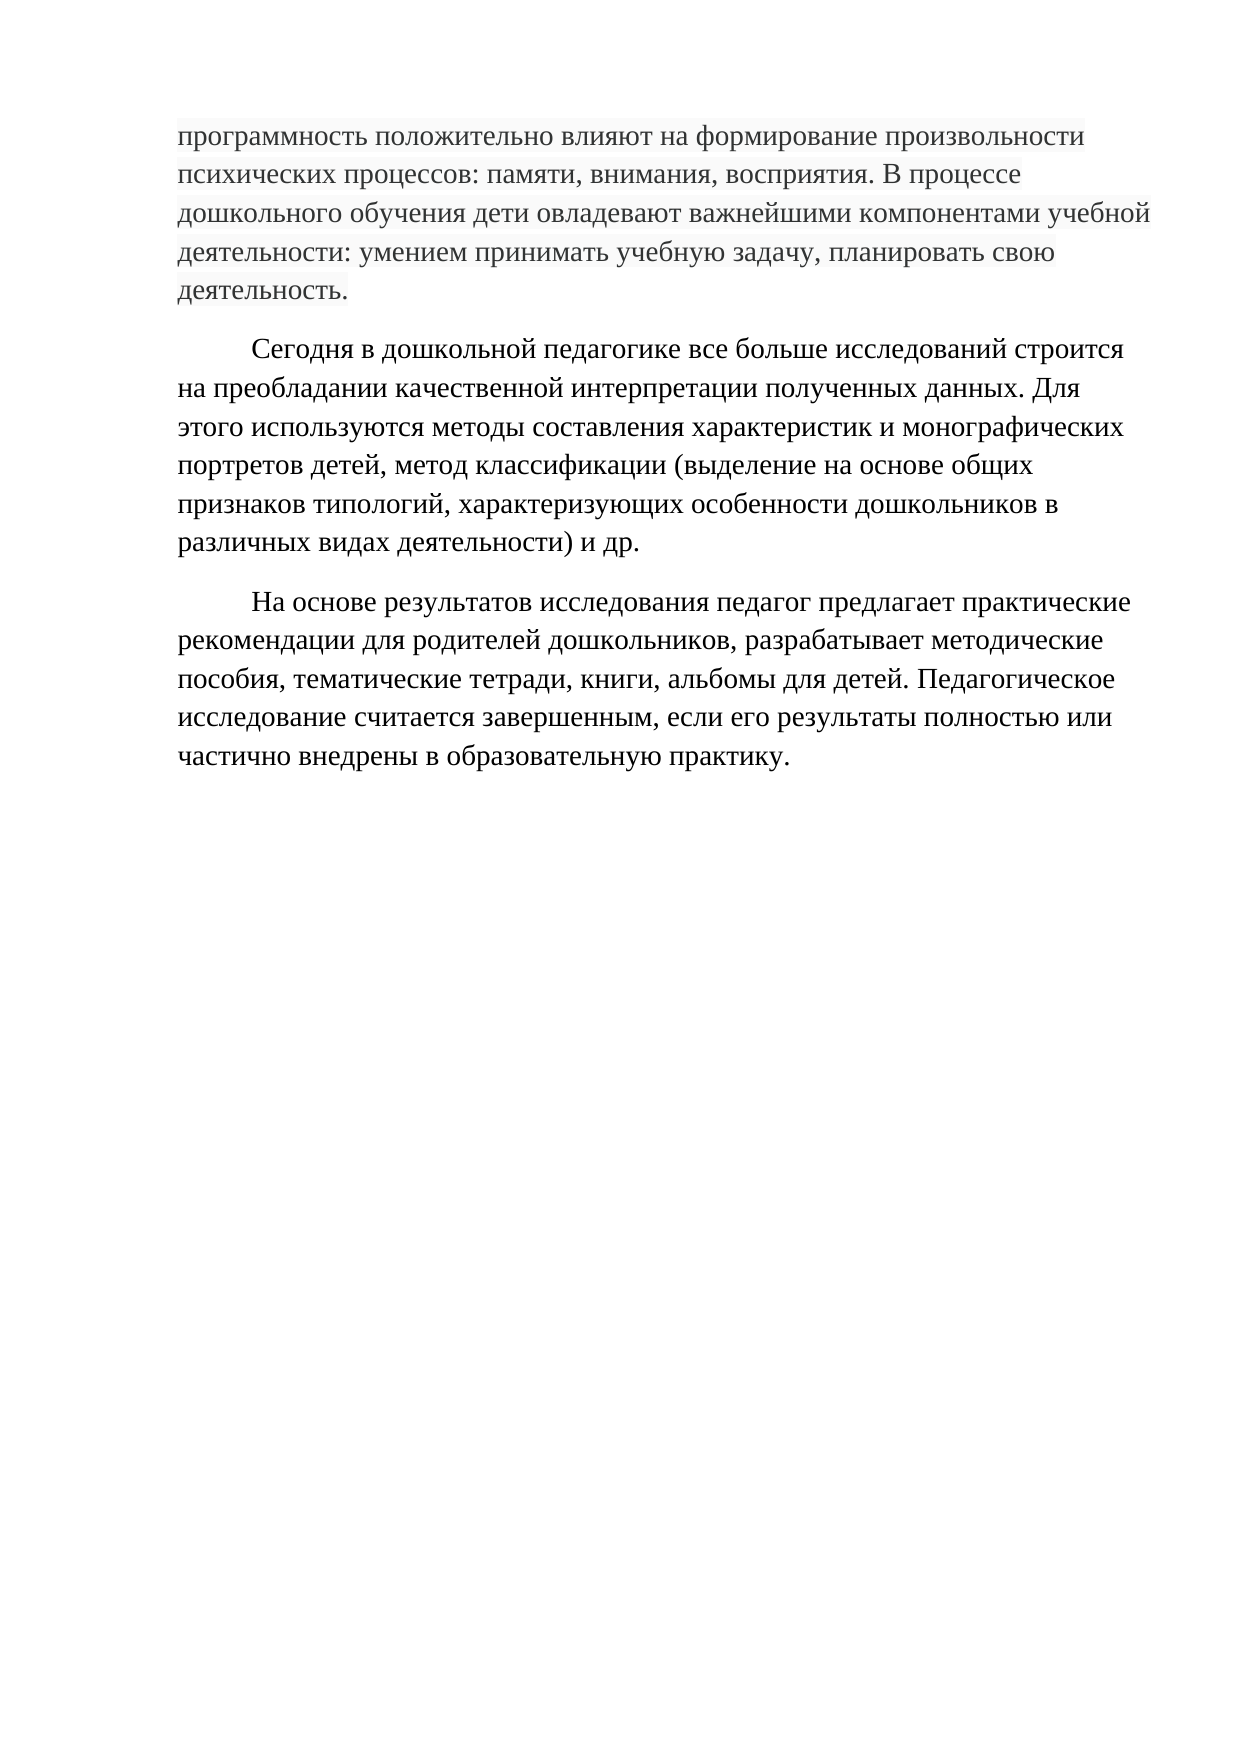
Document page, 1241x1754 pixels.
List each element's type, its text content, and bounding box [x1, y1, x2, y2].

text Сегодня в дошкольной педагогике все больше исследований строится на преобладании качественной интерпретации полученных данных. Для этого используются методы составления характеристик и монографических портретов детей, метод классификации (выделение на основе общих признаков типологий, характеризующих особенности дошкольников в различных видах деятельности) и др. [177, 332, 1152, 558]
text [177, 118, 1152, 306]
text На основе результатов исследования педагог предлагает практические рекомендации для родителей дошкольников, разрабатывает методические пособия, тематические тетради, книги, альбомы для детей. Педагогическое исследование считается завершенным, если его результаты полностью или частично внедрены в образовательную практику. [177, 584, 1152, 771]
